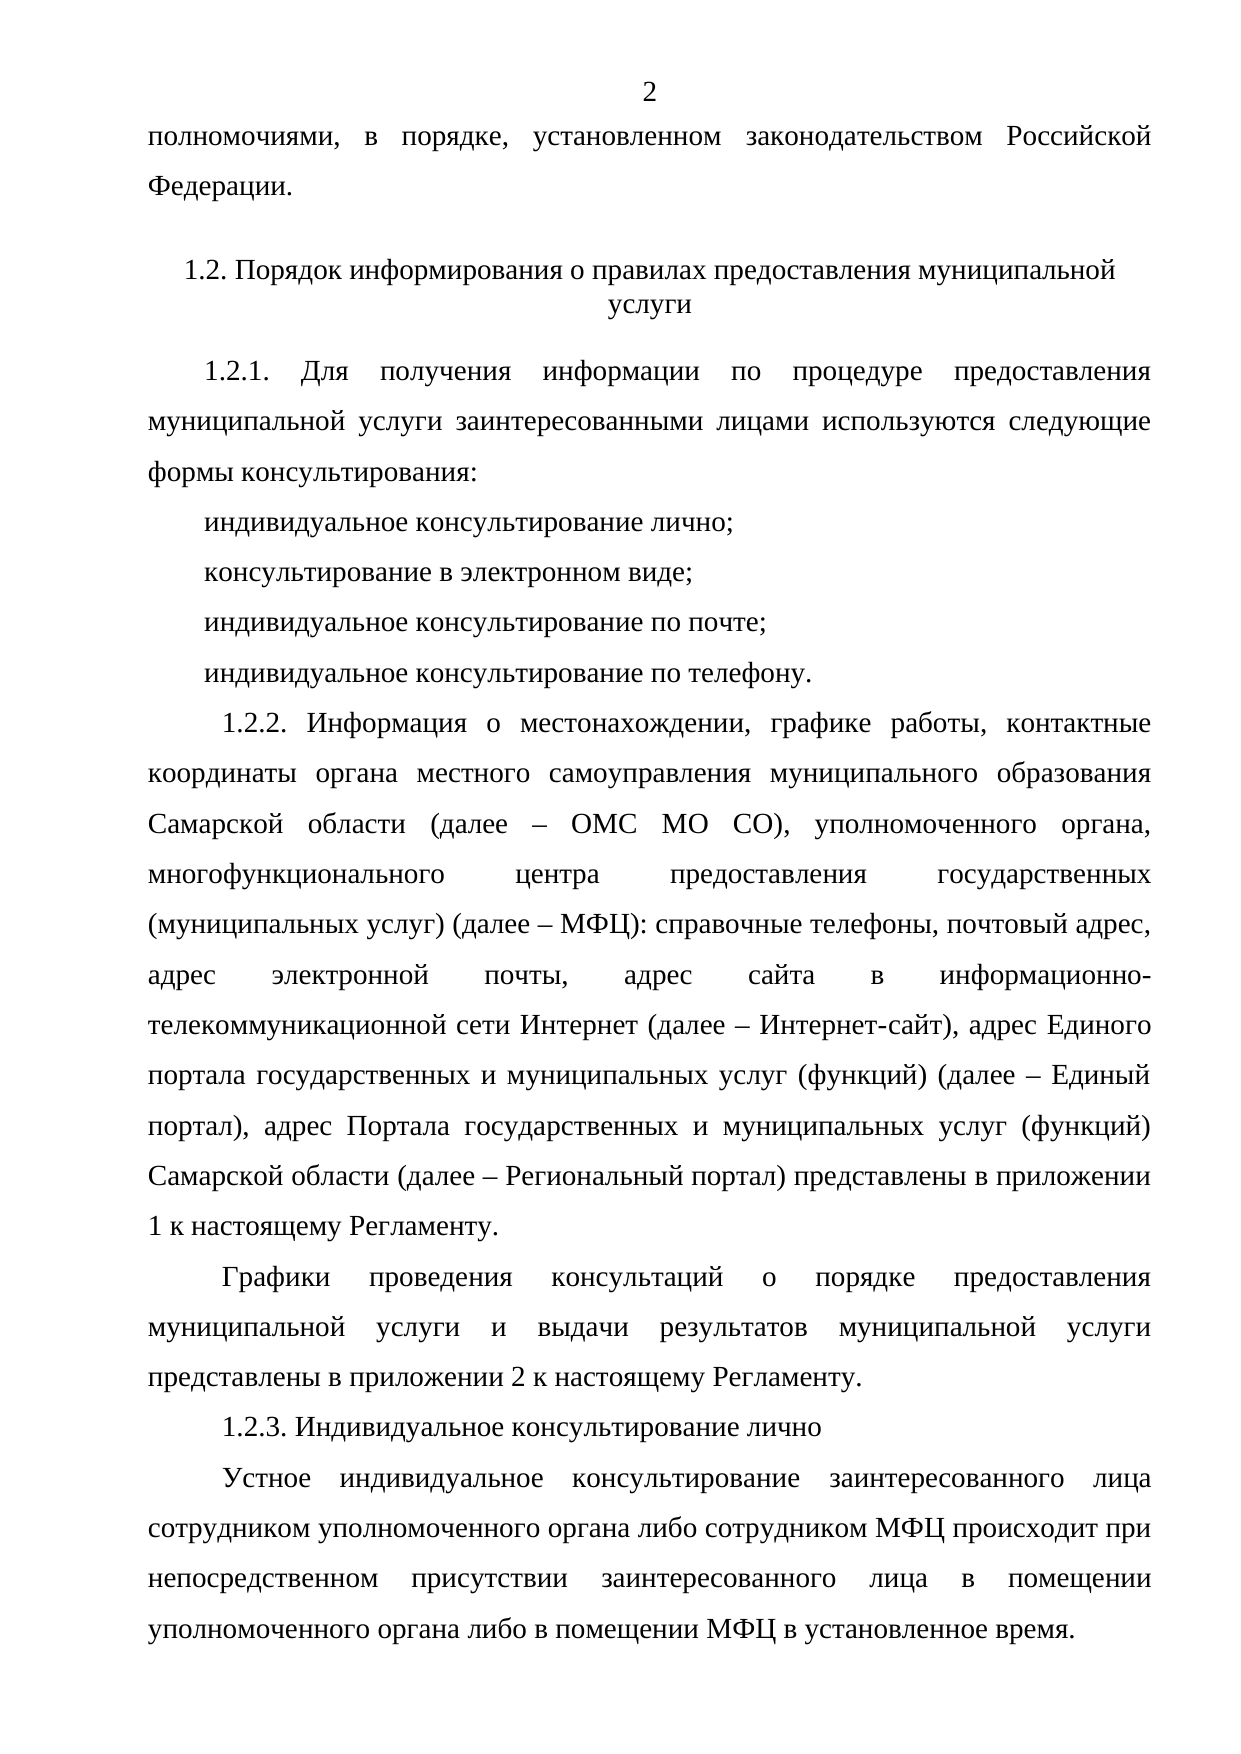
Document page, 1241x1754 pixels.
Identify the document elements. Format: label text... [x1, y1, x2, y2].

text индивидуальное консультирование по телефону. [148, 655, 1152, 688]
text индивидуальное консультирование лично; [148, 504, 1152, 537]
text 1.2.2. Информация о местонахождении, графике работы, контактные координаты органа местного самоуправления муниципального образования Самарской области (далее – ОМС МО СО), уполномоченного органа, многофункционального центра предоставления государственных (муниципальных услуг) (далее – МФЦ): справочные телефоны, почтовый адрес, адрес электронной почты, адрес сайта в информационно-телекоммуникационной сети Интернет (далее – Интернет-сайт), адрес Единого портала государственных и муниципальных услуг (функций) (далее – Единый портал), адрес Портала государственных и муниципальных услуг (функций) Самарской области (далее – Региональный портал) представлены в приложении 1 к настоящему Регламенту. [148, 705, 1152, 1242]
text полномочиями, в порядке, установленном законодательством Российской Федерации. [148, 118, 1152, 202]
text 1.2.1. Для получения информации по процедуре предоставления муниципальной услуги заинтересованными лицами используются следующие формы консультирования: [148, 353, 1152, 487]
text Устное индивидуальное консультирование заинтересованного лица сотрудником уполномоченного органа либо сотрудником МФЦ происходит при непосредственном присутствии заинтересованного лица в помещении уполномоченного органа либо в помещении МФЦ в установленное время. [148, 1460, 1152, 1644]
text 1.2. Порядок информирования о правилах предоставления муниципальной услуги [148, 252, 1152, 319]
text Графики проведения консультаций о порядке предоставления муниципальной услуги и выдачи результатов муниципальной услуги представлены в приложении 2 к настоящему Регламенту. [148, 1259, 1152, 1393]
text консультирование в электронном виде; [148, 554, 1152, 588]
text индивидуальное консультирование по почте; [148, 604, 1152, 638]
text 1.2.3. Индивидуальное консультирование лично [148, 1409, 1152, 1443]
